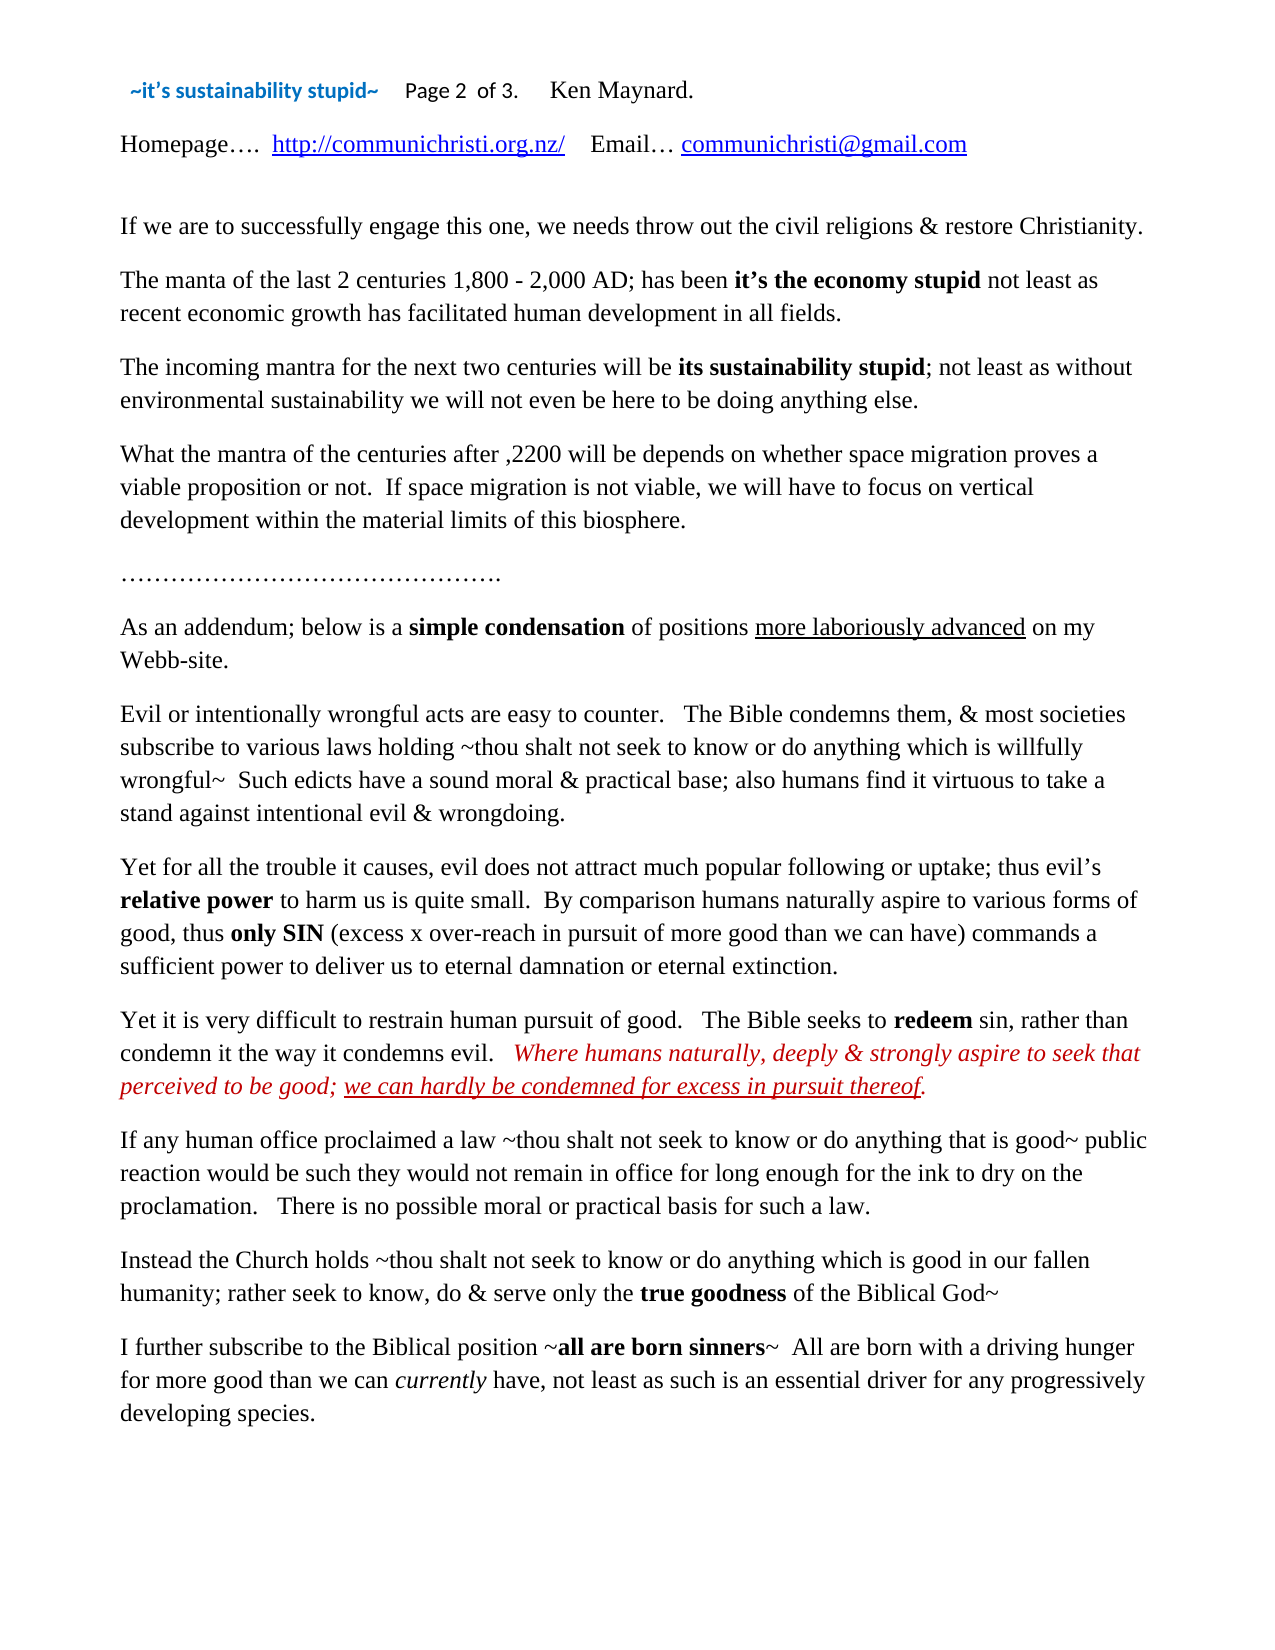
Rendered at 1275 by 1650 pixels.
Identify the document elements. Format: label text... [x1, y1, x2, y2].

text I further subscribe to the Biblical position ~all are born sinners~ All are born with a driving hunger for more good than we can currently have, not least as such is an essential driver for any progressively developing species. [120, 1332, 1155, 1427]
text As an addendum; below is a simple condensation of positions more laboriously advanced on my Webb-site. [120, 612, 1155, 674]
text If any human office proclaimed a law ~thou shalt not seek to know or do anything that is good~ public reaction would be such they would not remain in office for long enough for the ink to dry on the proclamation. There is no possible moral or practical basis for such a law. [120, 1125, 1155, 1220]
text The incoming mantra for the next two centuries will be its sustainability stupid; not least as without environmental sustainability we will not even be here to be doing anything else. [120, 352, 1155, 413]
text If we are to successfully engage this one, we needs throw out the civil religions & restore Christianity. [120, 211, 1155, 240]
text Evil or intentionally wrongful acts are easy to counter. The Bible condemns them, & most societies subscribe to various laws holding ~thou shalt not seek to know or do anything which is willfully wrongful~ Such edicts have a sound moral & practical base; also humans find it virtuous to take a stand against intentional evil & wrongdoing. [120, 699, 1155, 827]
text ………………………………………. [120, 558, 1155, 587]
text Instead the Church holds ~thou shalt not seek to know or do anything which is good in our fallen humanity; rather seek to know, do & serve only the true goodness of the Biblical God~ [120, 1245, 1155, 1307]
text Yet it is very difficult to restrain human pursuit of good. The Bible seeks to redeem sin, rather than condemn it the way it condemns evil. Where humans naturally, deeply & strongly aspire to seek that perceived to be good; we can hardly be condemned for excess in pursuit thereof. [120, 1005, 1155, 1100]
text Yet for all the trouble it causes, evil does not attract much popular following or uptake; thus evil’s relative power to harm us is quite small. By comparison humans naturally aspire to various forms of good, thus only SIN (excess x over-reach in pursuit of more good than we can have) commands a sufficient power to deliver us to eternal damnation or eternal extinction. [120, 852, 1155, 980]
text What the mantra of the centuries after ,2200 will be depends on whether space migration proves a viable proposition or not. If space migration is not viable, we will have to focus on vertical development within the material limits of this biosphere. [120, 439, 1155, 533]
text The manta of the last 2 centuries 1,800 - 2,000 AD; has been it’s the economy stupid not least as recent economic growth has facilitated human development in all fields. [120, 265, 1155, 327]
